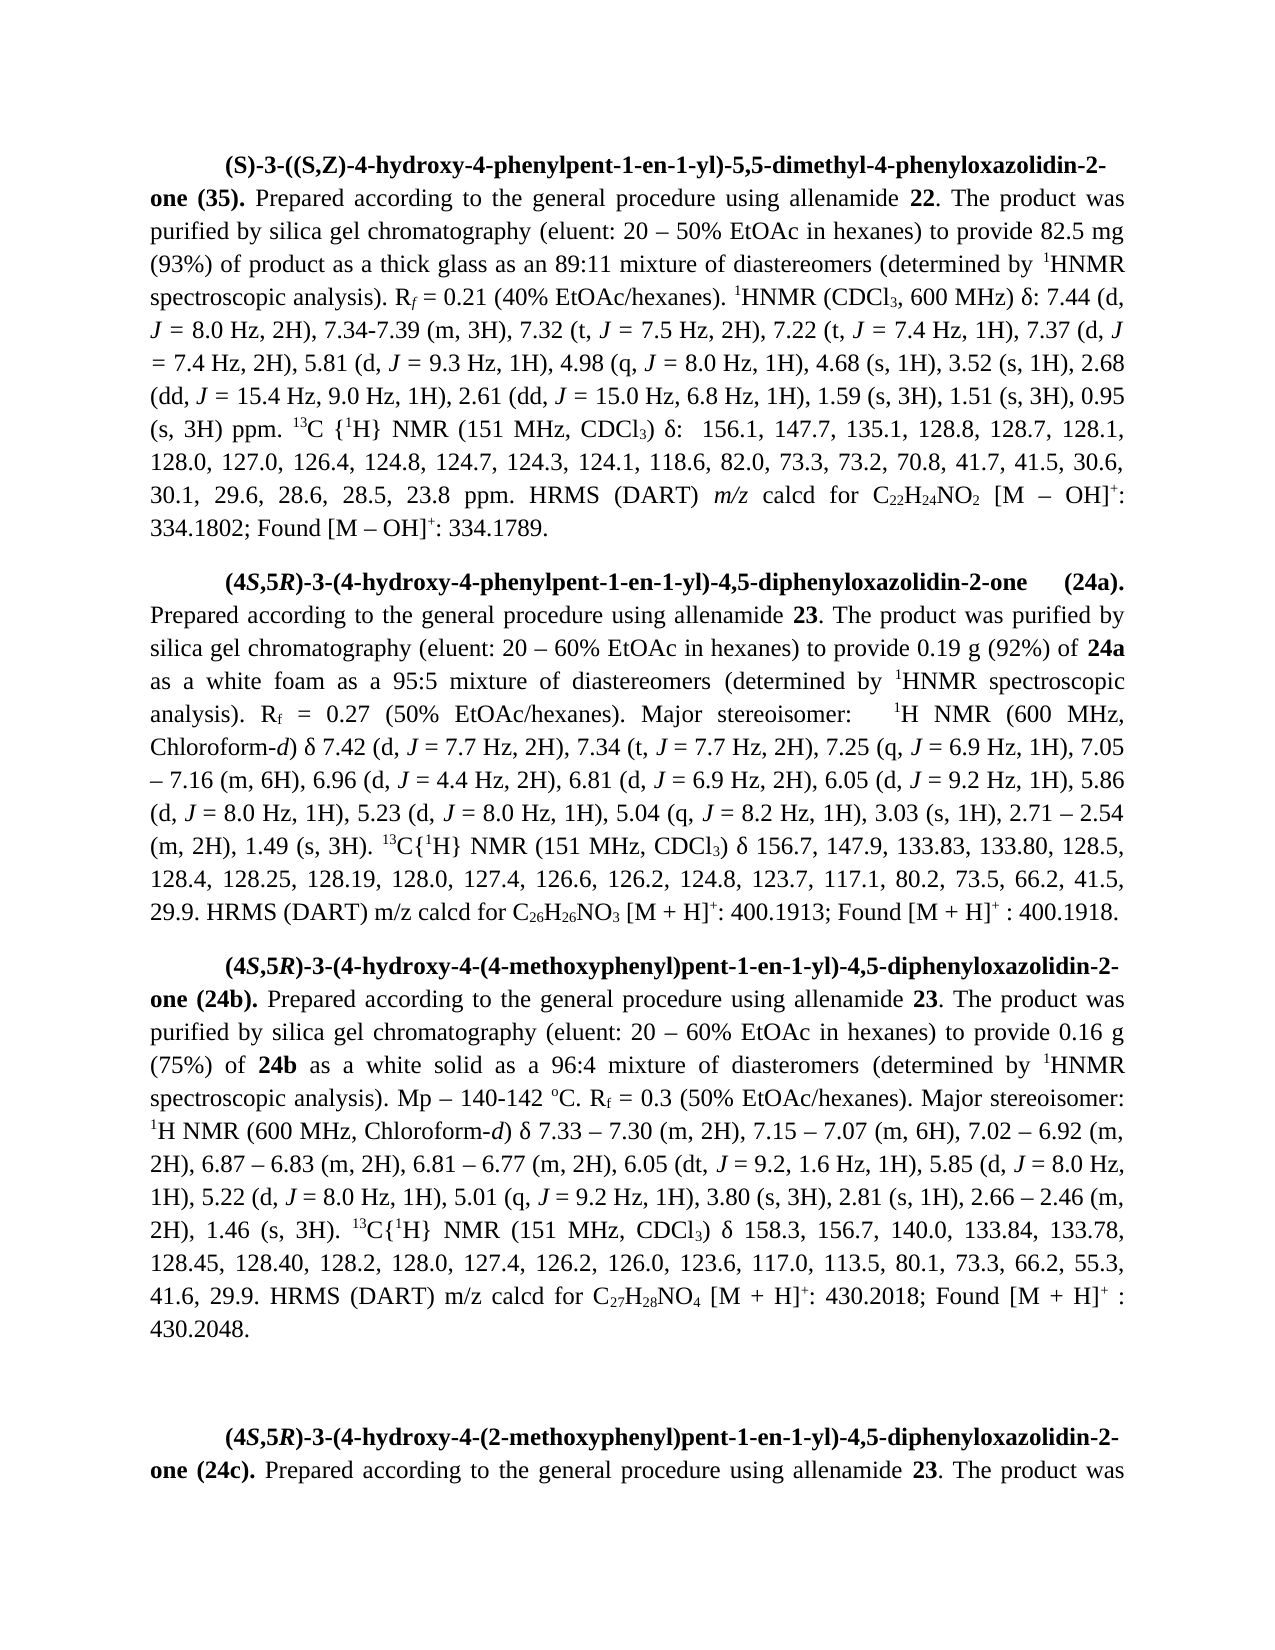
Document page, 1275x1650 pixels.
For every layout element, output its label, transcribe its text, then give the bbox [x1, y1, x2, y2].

text (4S,5R)-3-(4-hydroxy-4-phenylpent-1-en-1-yl)-4,5-diphenyloxazolidin-2-one (24a). Prepared according to the general procedure using allenamide 23. The product was purified by silica gel chromatography (eluent: 20 – 60% EtOAc in hexanes) to provide 0.19 g (92%) of 24a as a white foam as a 95:5 mixture of diastereomers (determined by 1HNMR spectroscopic analysis). Rf = 0.27 (50% EtOAc/hexanes). Major stereoisomer: 1H NMR (600 MHz, Chloroform-d) δ 7.42 (d, J = 7.7 Hz, 2H), 7.34 (t, J = 7.7 Hz, 2H), 7.25 (q, J = 6.9 Hz, 1H), 7.05 – 7.16 (m, 6H), 6.96 (d, J = 4.4 Hz, 2H), 6.81 (d, J = 6.9 Hz, 2H), 6.05 (d, J = 9.2 Hz, 1H), 5.86 (d, J = 8.0 Hz, 1H), 5.23 (d, J = 8.0 Hz, 1H), 5.04 (q, J = 8.2 Hz, 1H), 3.03 (s, 1H), 2.71 – 2.54 (m, 2H), 1.49 (s, 3H). 13C{1H} NMR (151 MHz, CDCl3) δ 156.7, 147.9, 133.83, 133.80, 128.5, 128.4, 128.25, 128.19, 128.0, 127.4, 126.6, 126.2, 124.8, 123.7, 117.1, 80.2, 73.5, 66.2, 41.5, 29.9. HRMS (DART) m/z calcd for C26H26NO3 [M + H]+: 400.1913; Found [M + H]+ : 400.1918. [150, 567, 1125, 926]
text (S)-3-((S,Z)-4-hydroxy-4-phenylpent-1-en-1-yl)-5,5-dimethyl-4-phenyloxazolidin-2-one (35). Prepared according to the general procedure using allenamide 22. The product was purified by silica gel chromatography (eluent: 20 – 50% EtOAc in hexanes) to provide 82.5 mg (93%) of product as a thick glass as an 89:11 mixture of diastereomers (determined by 1HNMR spectroscopic analysis). Rf = 0.21 (40% EtOAc/hexanes). 1HNMR (CDCl3, 600 MHz) δ: 7.44 (d, J = 8.0 Hz, 2H), 7.34-7.39 (m, 3H), 7.32 (t, J = 7.5 Hz, 2H), 7.22 (t, J = 7.4 Hz, 1H), 7.37 (d, J = 7.4 Hz, 2H), 5.81 (d, J = 9.3 Hz, 1H), 4.98 (q, J = 8.0 Hz, 1H), 4.68 (s, 1H), 3.52 (s, 1H), 2.68 (dd, J = 15.4 Hz, 9.0 Hz, 1H), 2.61 (dd, J = 15.0 Hz, 6.8 Hz, 1H), 1.59 (s, 3H), 1.51 (s, 3H), 0.95 (s, 3H) ppm. 13C {1H} NMR (151 MHz, CDCl3) δ: 156.1, 147.7, 135.1, 128.8, 128.7, 128.1, 128.0, 127.0, 126.4, 124.8, 124.7, 124.3, 124.1, 118.6, 82.0, 73.3, 73.2, 70.8, 41.7, 41.5, 30.6, 30.1, 29.6, 28.6, 28.5, 23.8 ppm. HRMS (DART) m/z calcd for C22H24NO2 [M – OH]+: 334.1802; Found [M – OH]+: 334.1789. [150, 150, 1125, 542]
text (4S,5R)-3-(4-hydroxy-4-(4-methoxyphenyl)pent-1-en-1-yl)-4,5-diphenyloxazolidin-2-one (24b). Prepared according to the general procedure using allenamide 23. The product was purified by silica gel chromatography (eluent: 20 – 60% EtOAc in hexanes) to provide 0.16 g (75%) of 24b as a white solid as a 96:4 mixture of diasteromers (determined by 1HNMR spectroscopic analysis). Mp – 140-142 oC. Rf = 0.3 (50% EtOAc/hexanes). Major stereoisomer: 1H NMR (600 MHz, Chloroform-d) δ 7.33 – 7.30 (m, 2H), 7.15 – 7.07 (m, 6H), 7.02 – 6.92 (m, 2H), 6.87 – 6.83 (m, 2H), 6.81 – 6.77 (m, 2H), 6.05 (dt, J = 9.2, 1.6 Hz, 1H), 5.85 (d, J = 8.0 Hz, 1H), 5.22 (d, J = 8.0 Hz, 1H), 5.01 (q, J = 9.2 Hz, 1H), 3.80 (s, 3H), 2.81 (s, 1H), 2.66 – 2.46 (m, 2H), 1.46 (s, 3H). 13C{1H} NMR (151 MHz, CDCl3) δ 158.3, 156.7, 140.0, 133.84, 133.78, 128.45, 128.40, 128.2, 128.0, 127.4, 126.2, 126.0, 123.6, 117.0, 113.5, 80.1, 73.3, 66.2, 55.3, 41.6, 29.9. HRMS (DART) m/z calcd for C27H28NO4 [M + H]+: 430.2018; Found [M + H]+ : 430.2048. [150, 951, 1125, 1343]
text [150, 1422, 1125, 1484]
